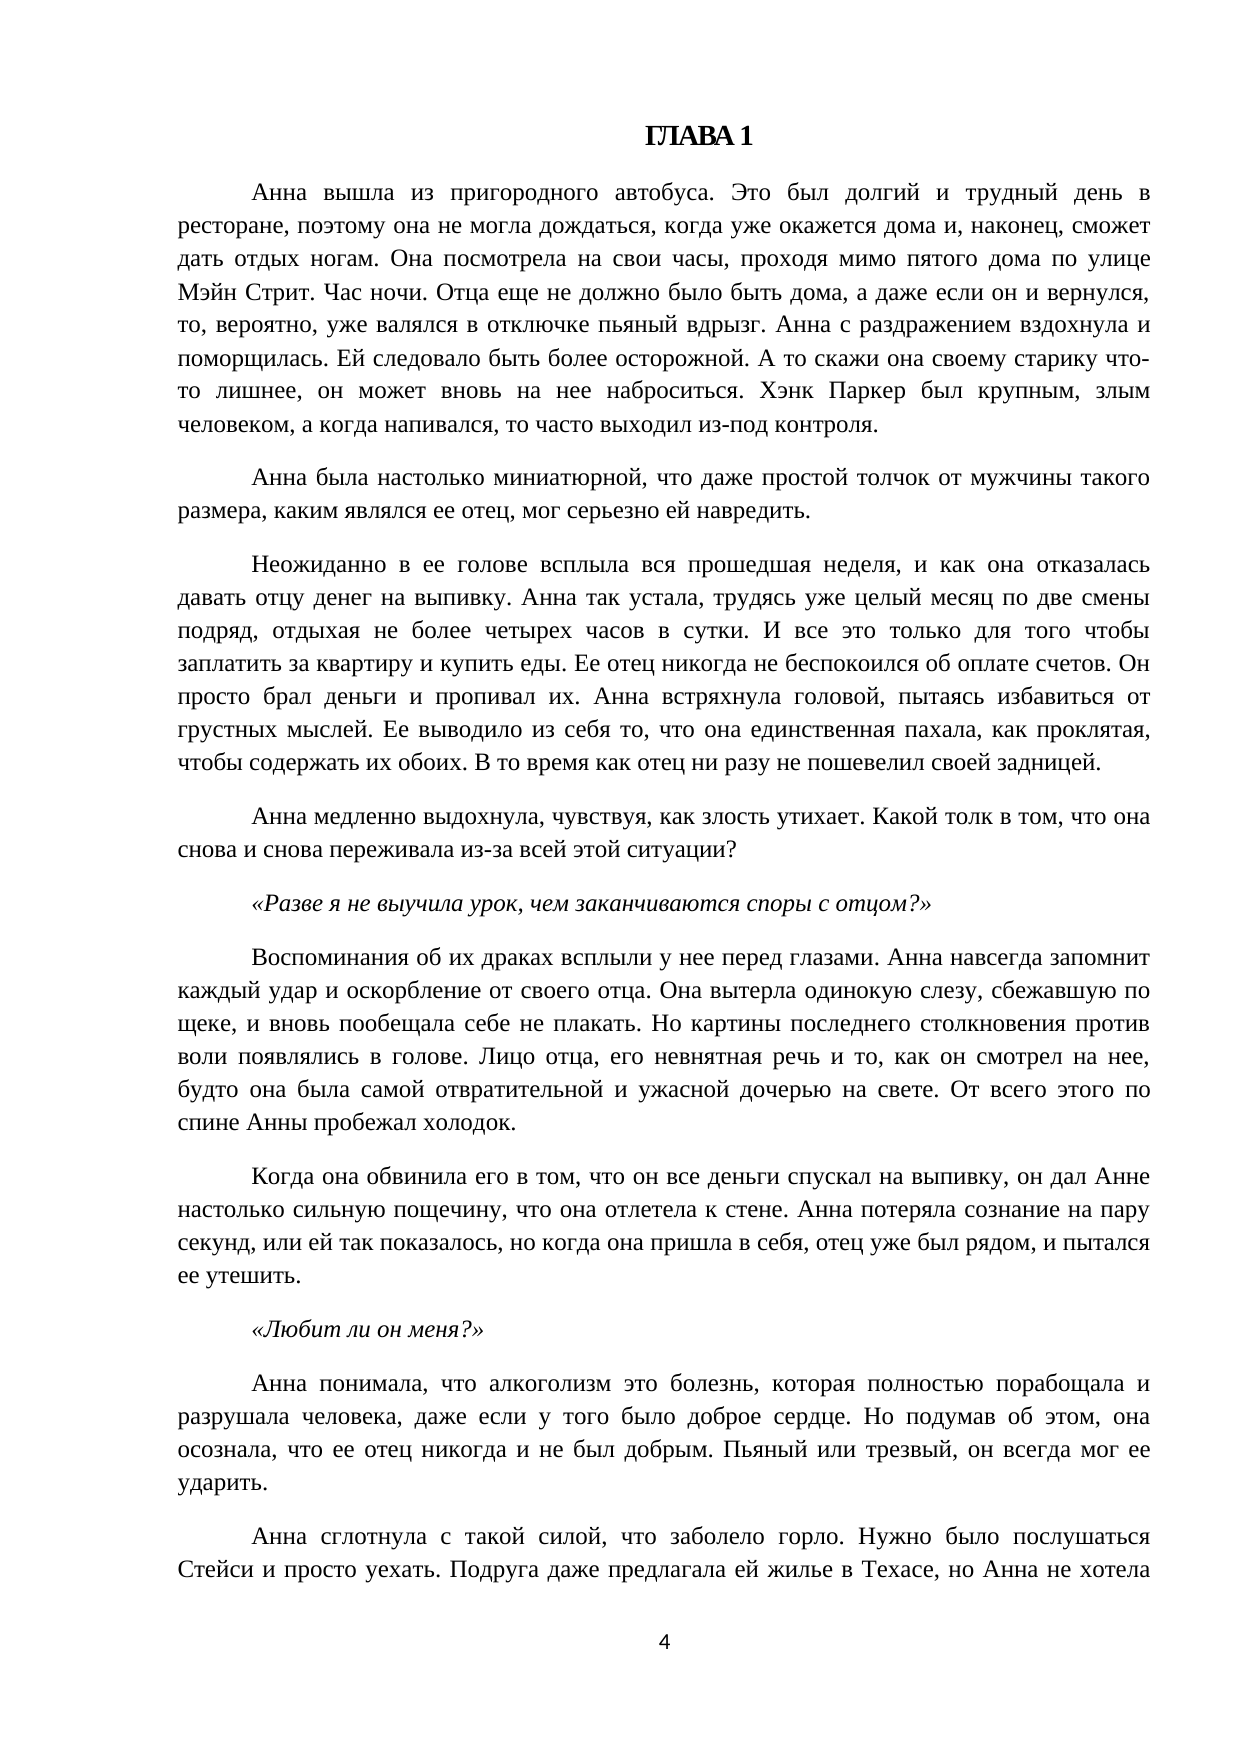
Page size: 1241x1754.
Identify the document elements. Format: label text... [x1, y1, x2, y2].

subtitle ГЛАВА 1 [174, 118, 1152, 152]
text Анна понимала, что алкоголизм это болезнь, которая полностью порабощала и разрушала человека, даже если у того было доброе сердце. Но подумав об этом, она осознала, что ее отец никогда и не был добрым. Пьяный или трезвый, он всегда мог ее ударить. [177, 1368, 1152, 1496]
text «Любит ли он меня?» [177, 1314, 1152, 1343]
text Воспоминания об их драках всплыли у нее перед глазами. Анна навсегда запомнит каждый удар и оскорбление от своего отца. Она вытерла одинокую слезу, сбежавшую по щеке, и вновь пообещала себе не плакать. Но картины последнего столкновения против воли появлялись в голове. Лицо отца, его невнятная речь и то, как он смотрел на нее, будто она была самой отвратительной и ужасной дочерью на свете. От всего этого по спине Анны пробежал холодок. [177, 942, 1152, 1136]
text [177, 1521, 1152, 1582]
text Анна была настолько миниатюрной, что даже простой толчок от мужчины такого размера, каким являлся ее отец, мог серьезно ей навредить. [177, 462, 1152, 524]
text Неожиданно в ее голове всплыла вся прошедшая неделя, и как она отказалась давать отцу денег на выпивку. Анна так устала, трудясь уже целый месяц по две смены подряд, отдыхая не более четырех часов в сутки. И все это только для того чтобы заплатить за квартиру и купить еды. Ее отец никогда не беспокоился об оплате счетов. Он просто брал деньги и пропивал их. Анна встряхнула головой, пытаясь избавиться от грустных мыслей. Ее выводило из себя то, что она единственная пахала, как проклятая, чтобы содержать их обоих. В то время как отец ни разу не пошевелил своей задницей. [177, 549, 1152, 776]
text Анна вышла из пригородного автобуса. Это был долгий и трудный день в ресторане, поэтому она не могла дождаться, когда уже окажется дома и, наконец, сможет дать отдых ногам. Она посмотрела на свои часы, проходя мимо пятого дома по улице Мэйн Стрит. Час ночи. Отца еще не должно было быть дома, а даже если он и вернулся, то, вероятно, уже валялся в отключке пьяный вдрызг. Анна с раздражением вздохнула и поморщилась. Ей следовало быть более осторожной. А то скажи она своему старику что-то лишнее, он может вновь на нее наброситься. Хэнк Паркер был крупным, злым человеком, а когда напивался, то часто выходил из-под контроля. [177, 177, 1152, 437]
text Анна медленно выдохнула, чувствуя, как злость утихает. Какой толк в том, что она снова и снова переживала из-за всей этой ситуации? [177, 801, 1152, 863]
text Когда она обвинила его в том, что он все деньги спускал на выпивку, он дал Анне настолько сильную пощечину, что она отлетела к стене. Анна потеряла сознание на пару секунд, или ей так показалось, но когда она пришла в себя, отец уже был рядом, и пытался ее утешить. [177, 1161, 1152, 1289]
text «Разве я не выучила урок, чем заканчиваются споры с отцом?» [177, 888, 1152, 917]
